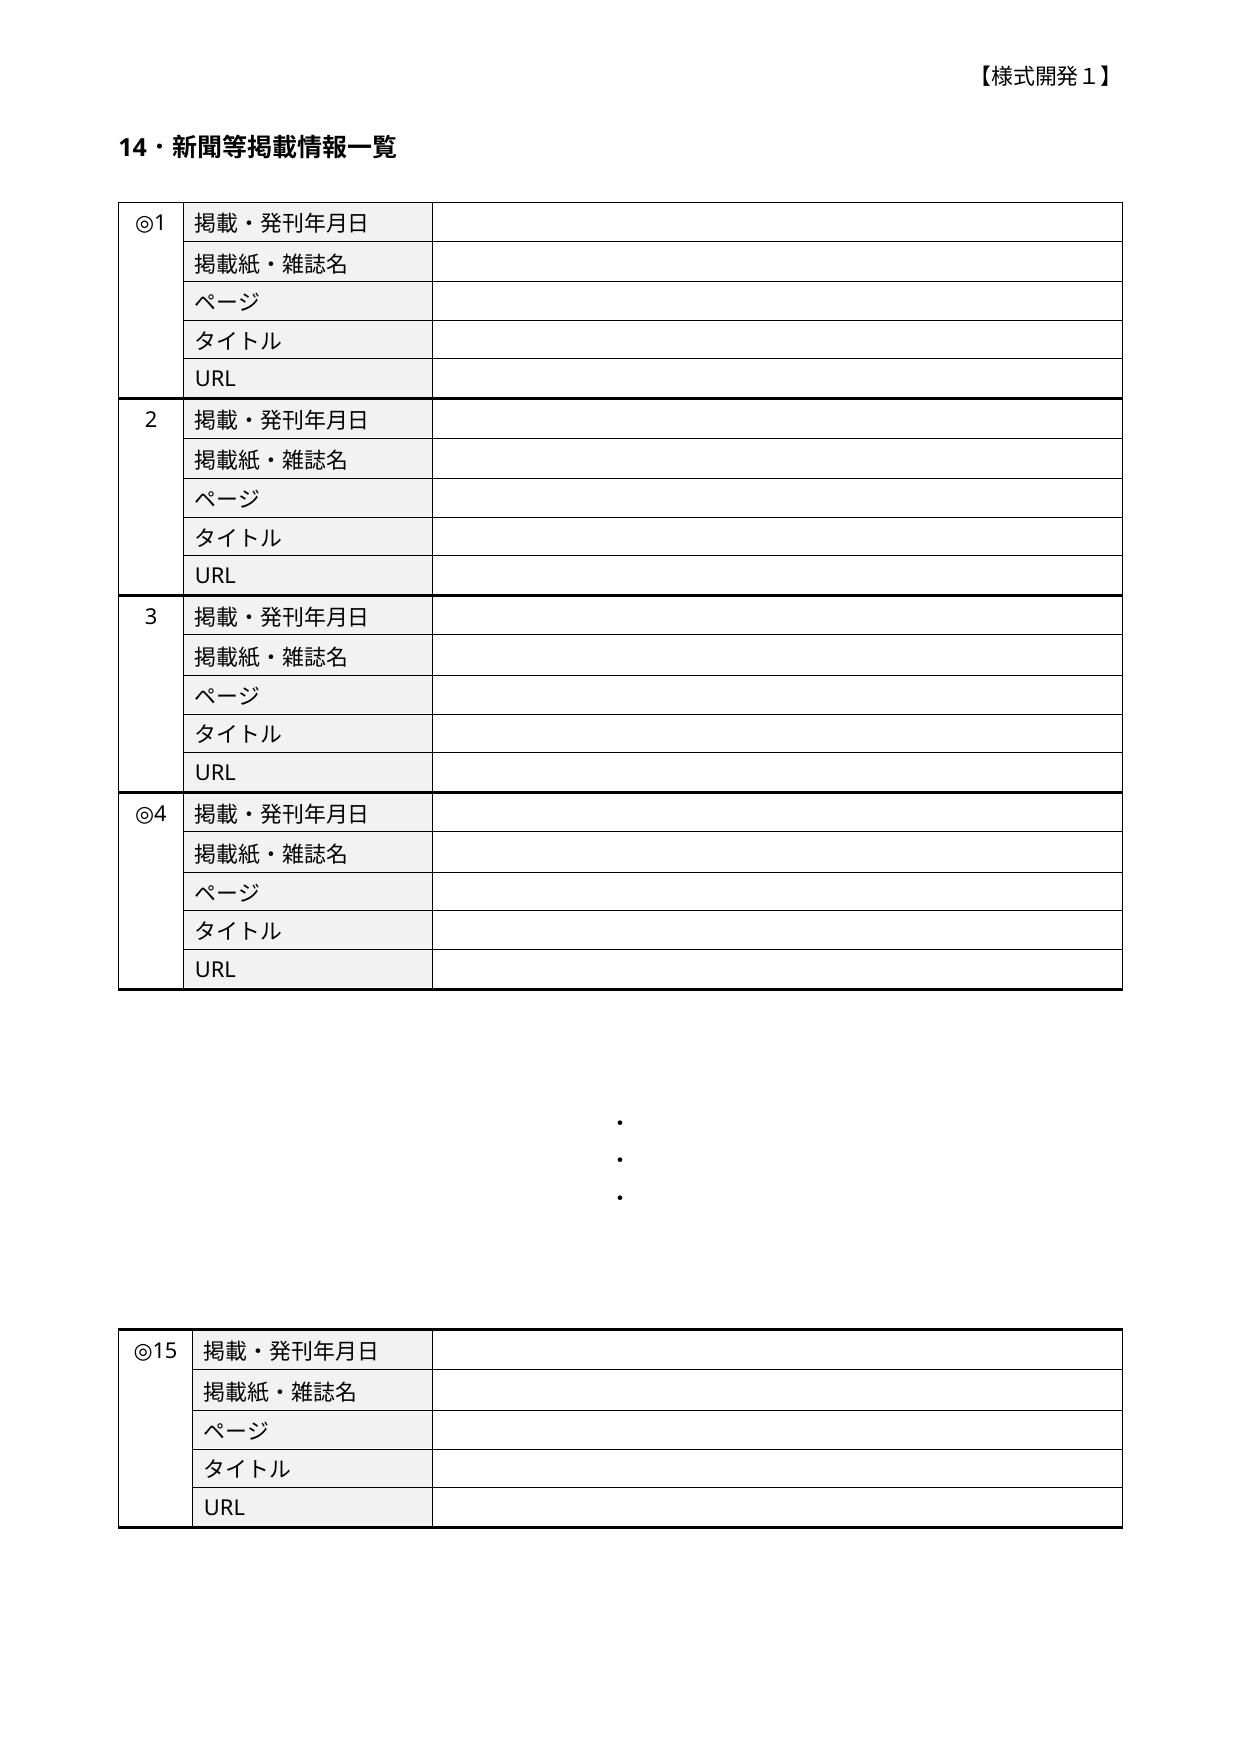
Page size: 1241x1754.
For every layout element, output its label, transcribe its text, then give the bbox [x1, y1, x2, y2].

table_cell [433, 518, 1122, 555]
table_header ◎15 [119, 1331, 192, 1526]
table_header [433, 203, 1122, 241]
table_cell ページ [184, 873, 432, 910]
table_cell [433, 1488, 1122, 1526]
table_cell [433, 400, 1122, 437]
table_cell 掲載紙・雑誌名 [184, 832, 432, 872]
table_cell ◎4 [119, 794, 183, 987]
table_cell [433, 439, 1122, 478]
table_cell タイトル [184, 715, 432, 752]
table_cell [433, 321, 1122, 358]
table_cell URL [184, 359, 432, 397]
table_cell [433, 1450, 1122, 1487]
table_cell [433, 676, 1122, 713]
table_cell 掲載・発刊年月日 [184, 597, 432, 634]
table_cell [433, 1370, 1122, 1410]
table_cell 掲載紙・雑誌名 [193, 1370, 432, 1410]
table_cell ページ [184, 479, 432, 517]
table_cell ページ [193, 1411, 432, 1448]
table_cell [433, 242, 1122, 281]
table_cell [433, 282, 1122, 320]
table_cell タイトル [184, 518, 432, 555]
table_cell 3 [119, 597, 183, 791]
table_cell URL [184, 753, 432, 791]
table_cell 掲載紙・雑誌名 [184, 635, 432, 675]
table_cell 掲載紙・雑誌名 [184, 439, 432, 478]
table_cell [433, 911, 1122, 949]
table_cell [433, 556, 1122, 594]
table_cell [433, 635, 1122, 675]
table_cell ページ [184, 282, 432, 320]
table_cell 2 [119, 400, 183, 594]
table_cell URL [184, 950, 432, 987]
table_header ◎1 [119, 203, 183, 397]
table_cell [433, 359, 1122, 397]
table_cell URL [184, 556, 432, 594]
table_cell [433, 950, 1122, 987]
table_cell [433, 597, 1122, 634]
table_cell [433, 479, 1122, 517]
table_cell 掲載・発刊年月日 [184, 400, 432, 437]
table_cell 掲載・発刊年月日 [184, 794, 432, 831]
table_header [433, 1331, 1122, 1369]
text ・ [118, 1103, 1122, 1141]
text ・ [118, 1141, 1122, 1178]
table_cell タイトル [184, 911, 432, 949]
table_header 掲載・発刊年月日 [184, 203, 432, 241]
table_cell URL [193, 1488, 432, 1526]
table_cell [433, 873, 1122, 910]
table_cell 掲載紙・雑誌名 [184, 242, 432, 281]
table_cell [433, 753, 1122, 791]
text ・ [118, 1178, 1122, 1216]
table_cell [433, 1411, 1122, 1448]
table_cell [433, 715, 1122, 752]
table_cell タイトル [184, 321, 432, 358]
table_cell タイトル [193, 1450, 432, 1487]
table_cell [433, 794, 1122, 831]
text 14．新聞等掲載情報一覧 [118, 127, 1122, 164]
table_header 掲載・発刊年月日 [193, 1331, 432, 1369]
table_cell ページ [184, 676, 432, 713]
table_cell [433, 832, 1122, 872]
